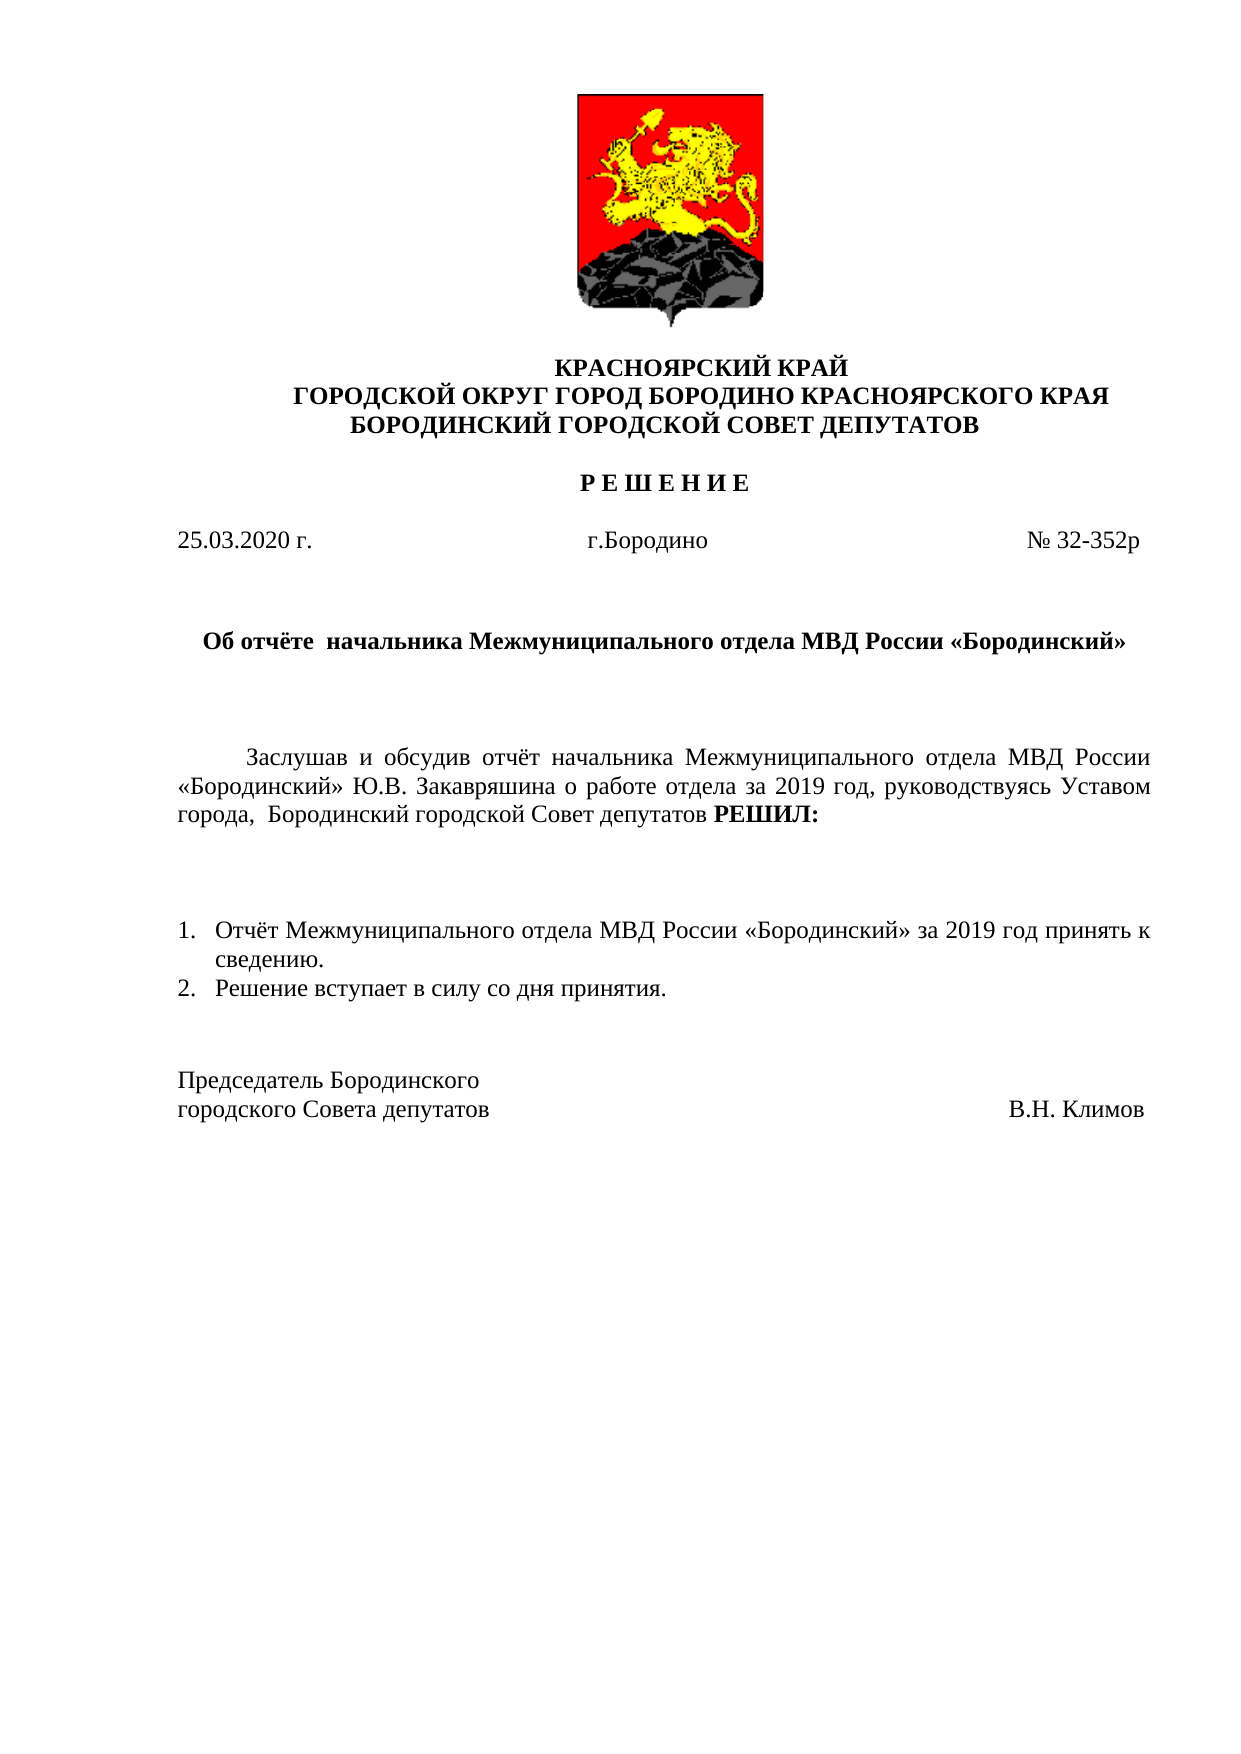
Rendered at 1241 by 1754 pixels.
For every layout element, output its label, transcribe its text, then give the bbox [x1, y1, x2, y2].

text 25.03.2020 г. г.Бородино № 32-352р [177, 525, 1152, 554]
list Решение вступает в силу со дня принятия. [177, 973, 1152, 1002]
text Об отчёте начальника Межмуниципального отдела МВД России «Бородинский» [177, 626, 1152, 655]
text Председатель Бородинского [177, 1065, 1152, 1094]
text Заслушав и обсудив отчёт начальника Межмуниципального отдела МВД России «Бородинский» Ю.В. Закавряшина о работе отдела за 2019 год, руководствуясь Уставом города, Бородинский городской Совет депутатов РЕШИЛ: [177, 742, 1152, 828]
text Р Е Ш Е Н И Е [177, 468, 1152, 496]
text городского Совета депутатов В.Н. Климов [177, 1094, 1152, 1122]
text ГОРОДСКОЙ ОКРУГ ГОРОД БОРОДИНО КРАСНОЯРСКОГО КРАЯ [177, 381, 1152, 410]
text БОРОДИНСКИЙ ГОРОДСКОЙ СОВЕТ ДЕПУТАТОВ [177, 410, 1152, 439]
list Отчёт Межмуниципального отдела МВД России «Бородинский» за 2019 год принять к сведению. [177, 915, 1152, 973]
text КРАСНОЯРСКИЙ КРАЙ [177, 353, 1152, 381]
